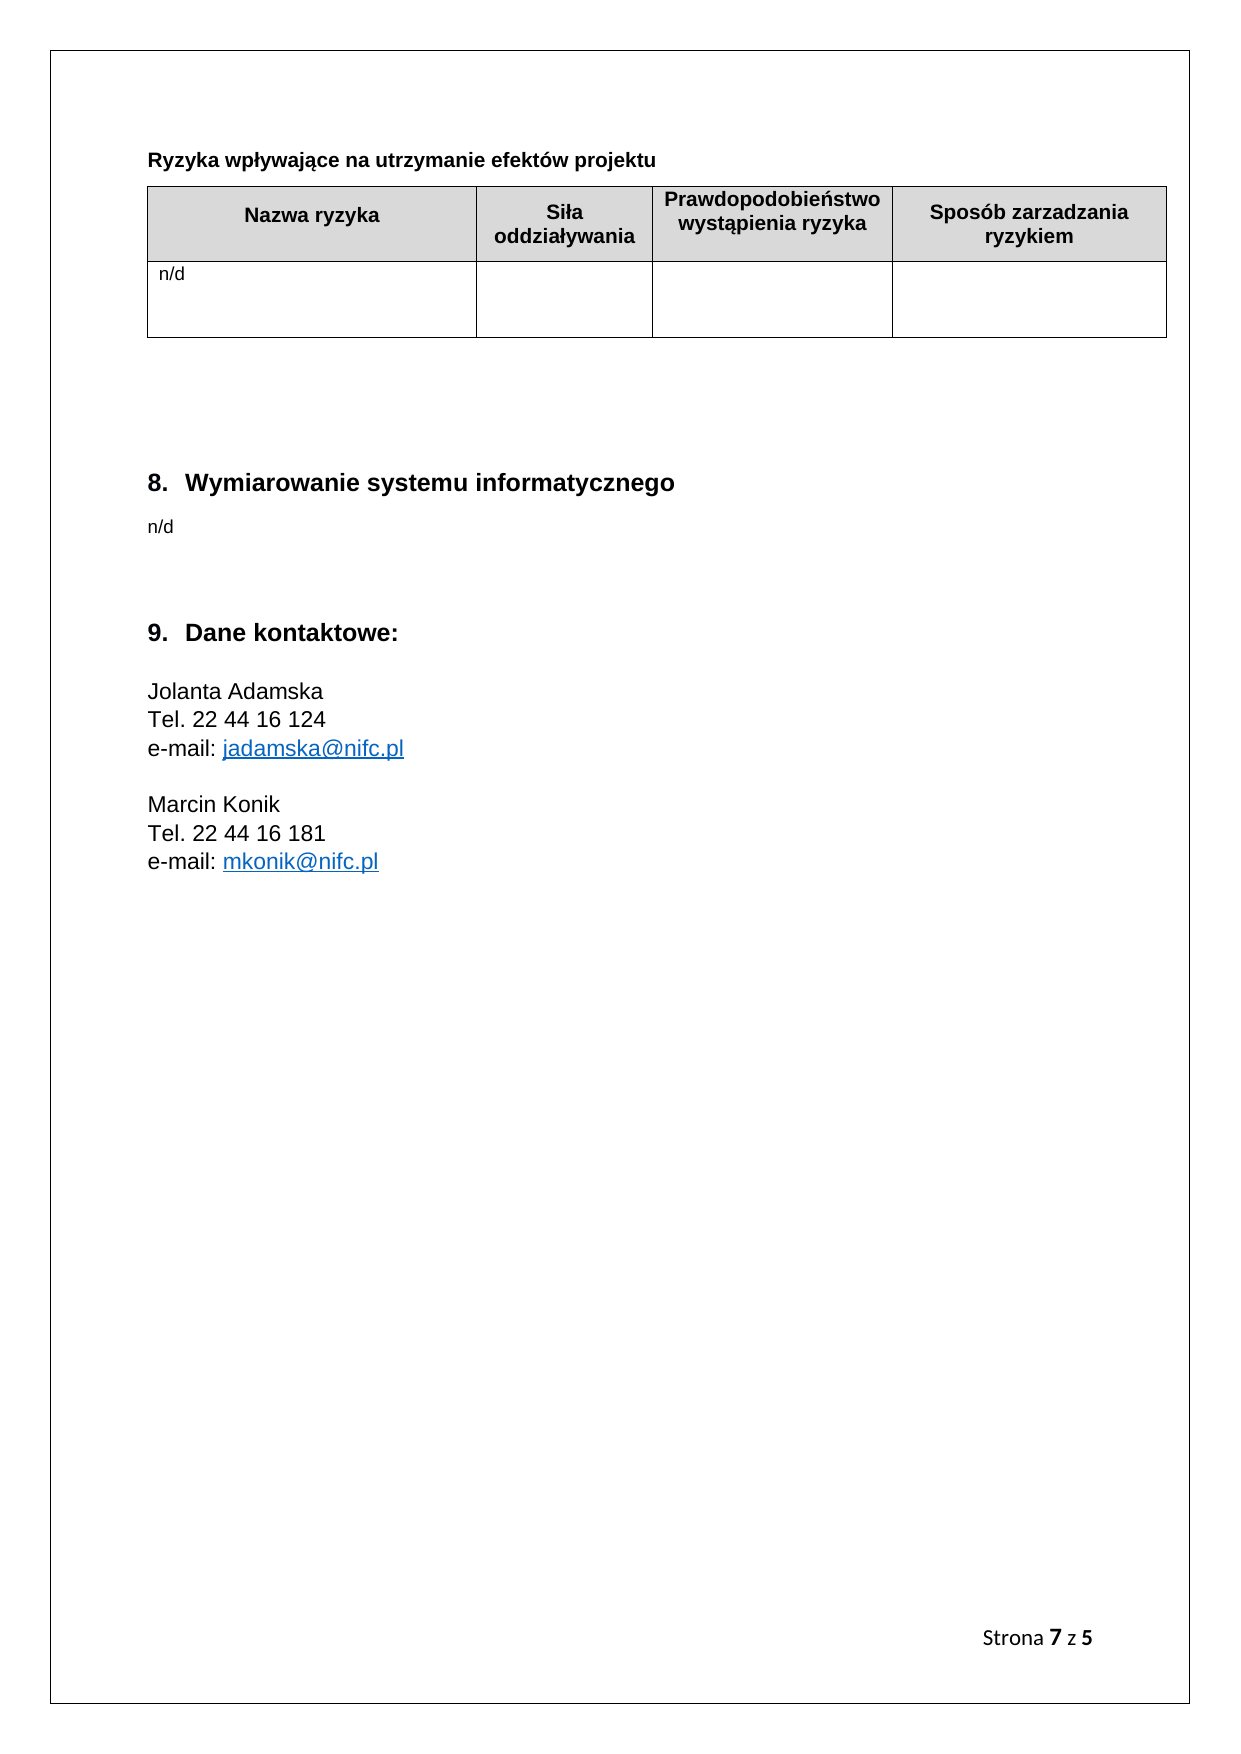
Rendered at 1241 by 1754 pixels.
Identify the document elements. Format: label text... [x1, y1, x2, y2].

text n/d [147, 516, 1093, 538]
table_cell [653, 262, 892, 337]
text e-mail: mkonik@nifc.pl [147, 848, 1093, 875]
text Tel. 22 44 16 124 [147, 706, 1093, 732]
text Jolanta Adamska [147, 678, 1093, 704]
list Wymiarowanie systemu informatycznego [147, 468, 1093, 497]
text Marcin Konik [147, 791, 1093, 818]
table_header Nazwa ryzyka [148, 187, 476, 261]
text Ryzyka wpływające na utrzymanie efektów projektu [147, 147, 1093, 171]
table_header Siła oddziaływania [477, 187, 652, 261]
text Tel. 22 44 16 181 [147, 820, 1093, 846]
table_cell [477, 262, 652, 337]
table_header Sposób zarzadzania ryzykiem [893, 187, 1166, 261]
table_cell [893, 262, 1166, 337]
table_cell n/d [148, 262, 476, 337]
text e-mail: jadamska@nifc.pl [147, 734, 1093, 761]
table_header Prawdopodobieństwo wystąpienia ryzyka [653, 187, 892, 261]
list Dane kontaktowe: [147, 618, 1093, 647]
